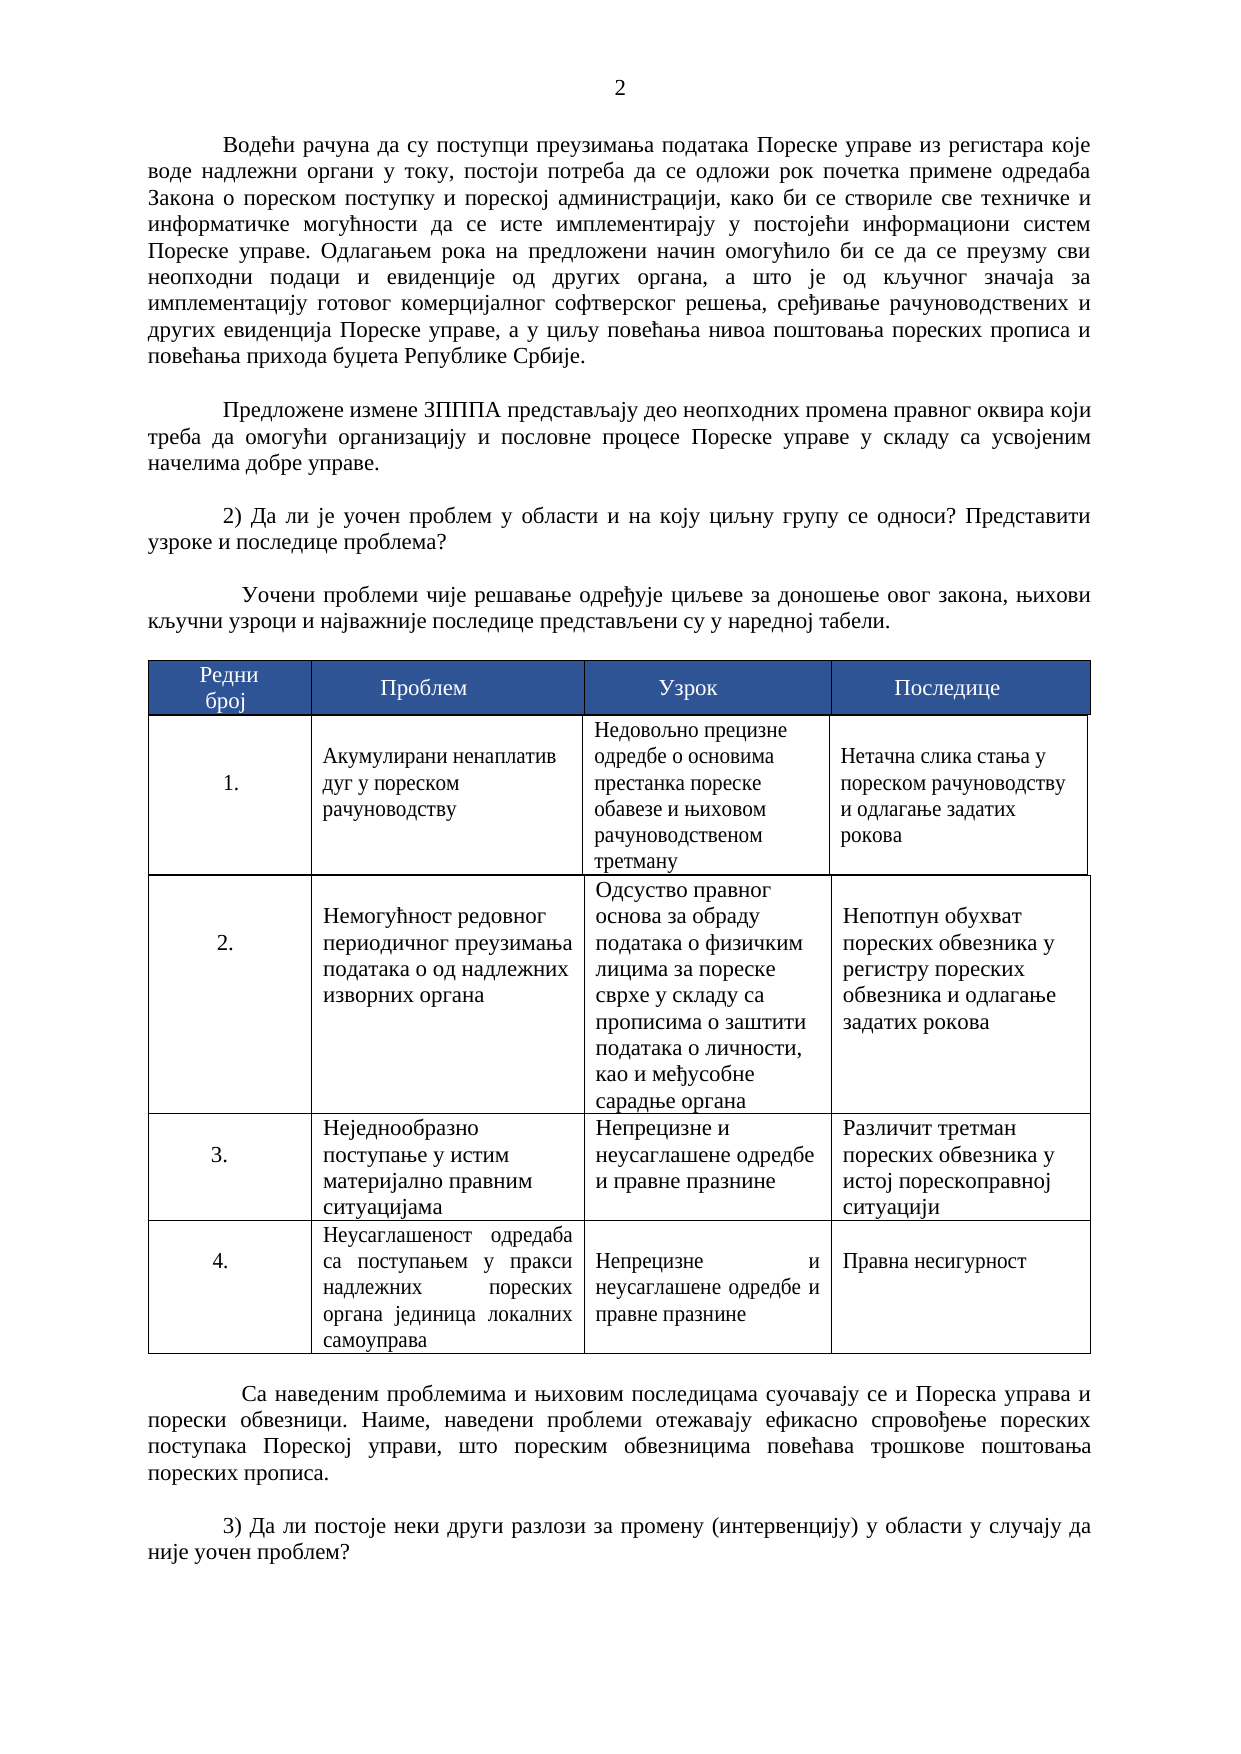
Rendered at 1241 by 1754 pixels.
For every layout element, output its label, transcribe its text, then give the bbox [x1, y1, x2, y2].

table_header Немогућност редовног периодичног преузимања података о од надлежних изворних органа [312, 876, 584, 1113]
table_cell Правна несигурност [832, 1221, 1090, 1352]
table_cell Различит третман пореских обвезника у истој порескоправној ситуацији [832, 1114, 1090, 1220]
table_header Нетачна слика стања у пореском рачуноводству и одлагање задатих рокова [830, 716, 1087, 874]
table_cell 4. [149, 1221, 311, 1352]
text 3) Да ли постоје неки други разлози за промену (интервенцију) у области у случају да није уочен проблем? [148, 1512, 1093, 1564]
table_header Одсуство правног основа за обраду података о физичким лицима за пореске сврхе у складу са прописима о заштити података о личности, као и међусобне сарадње органа [585, 876, 831, 1113]
table_header 2. [149, 876, 311, 1113]
table_header Проблем [312, 661, 584, 714]
table_cell Неједнообразно поступање у истим материјално правним ситуацијама [312, 1114, 584, 1220]
text Уочени проблеми чије решавање одређује циљеве за доношење овог закона, њихови кључни узроци и најважније последице представљени су у наредној табели. [148, 581, 1093, 634]
table_header Недовољно прецизне одредбе о основима престанка пореске обавезе и њиховом рачуноводственом третману [583, 716, 829, 874]
text Предложене измене ЗПППА представљају део неопходних промена правног оквира који треба да омогући организацију и пословне процесе Пореске управе у складу са усвојеним начелима добре управе. [148, 396, 1093, 476]
table_cell Неусаглашеност одредаба са поступањем у пракси надлежних пореских органа јединица локалних самоуправа [312, 1221, 584, 1352]
table_header Последице [832, 661, 1090, 714]
table_cell 3. [149, 1114, 311, 1220]
table_header Узрок [585, 661, 831, 714]
text 2) Да ли је уочен проблем у области и на коју циљну групу се односи? Представити узроке и последице проблема? [148, 502, 1093, 554]
table_cell Непрецизне и неусаглашене одредбе и правне празнине [585, 1114, 831, 1220]
table_cell Непрецизне и неусаглашене одредбе и правне празнине [585, 1221, 831, 1352]
text Водећи рачуна да су поступци преузимања података Пореске управе из регистара које воде надлежни органи у току, постоји потреба да се одложи рок почетка примене одредаба Закона о пореском поступку и пореској администрацији, како би се створиле све техничке и информатичке могућности да се исте имплементирају у постојећи информациони систем Пореске управе. Одлагањем рока на предложени начин омогућило би се да се преузму сви неопходни подаци и евиденције од других органа, а што је од кључног значаја за имплементацију готовог комерцијалног софтверског решења, сређивање рачуноводствених и других евиденција Пореске управе, а у циљу повећања нивоа поштовања пореских прописа и повећања прихода буџета Републике Србије. [148, 131, 1093, 368]
table_header 1. [149, 716, 311, 874]
table_header Редни број [149, 661, 311, 714]
table_header Акумулирани ненаплатив дуг у пореском рачуноводству [312, 716, 582, 874]
text Са наведеним проблемима и њиховим последицама суочавају се и Пореска управа и порески обвезници. Наиме, наведени проблеми отежавају ефикасно спровођење пореских поступака Пореској управи, што пореским обвезницима повећава трошкове поштовања пореских прописа. [148, 1380, 1093, 1485]
table_header Непотпун обухват пореских обвезника у регистру пореских обвезника и одлагање задатих рокова [832, 876, 1090, 1113]
